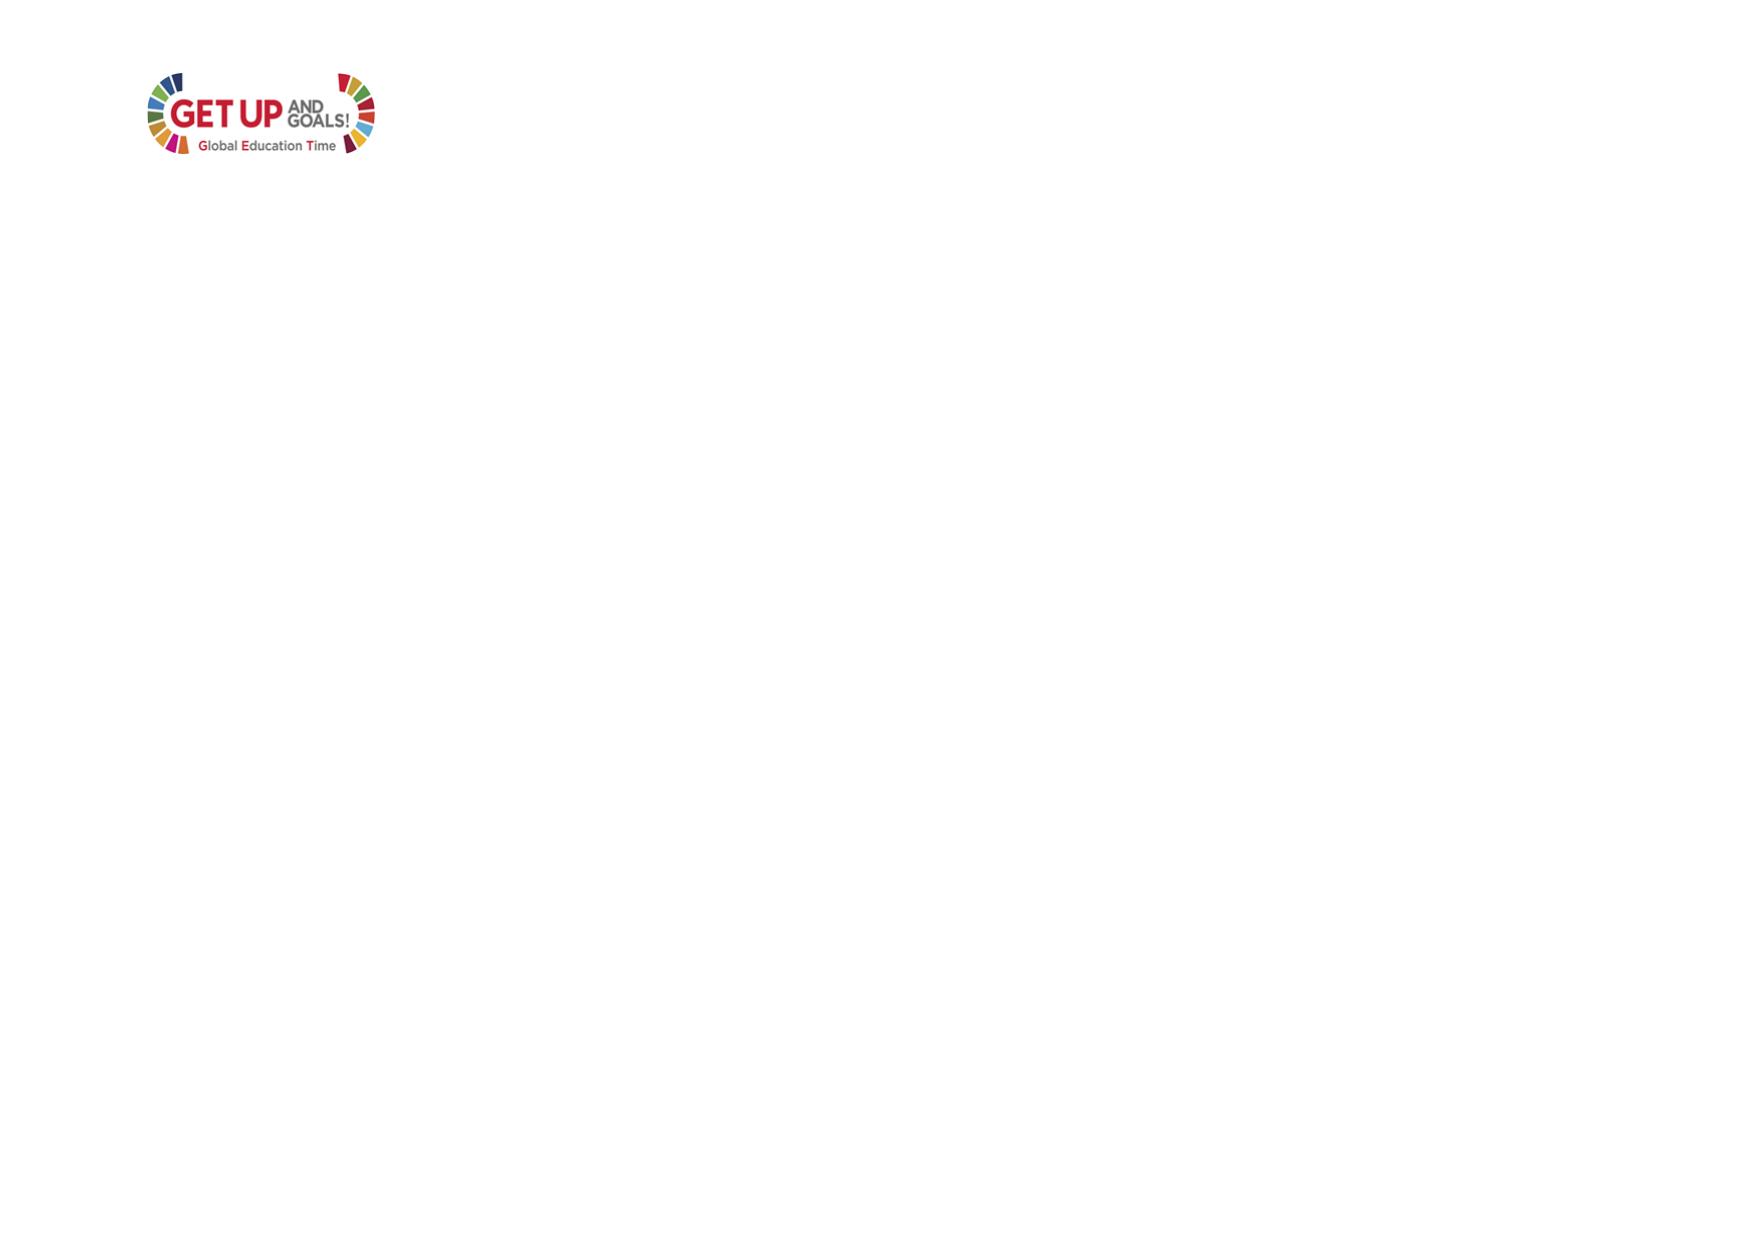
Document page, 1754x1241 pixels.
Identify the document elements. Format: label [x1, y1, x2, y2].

picture [147, 73, 375, 154]
